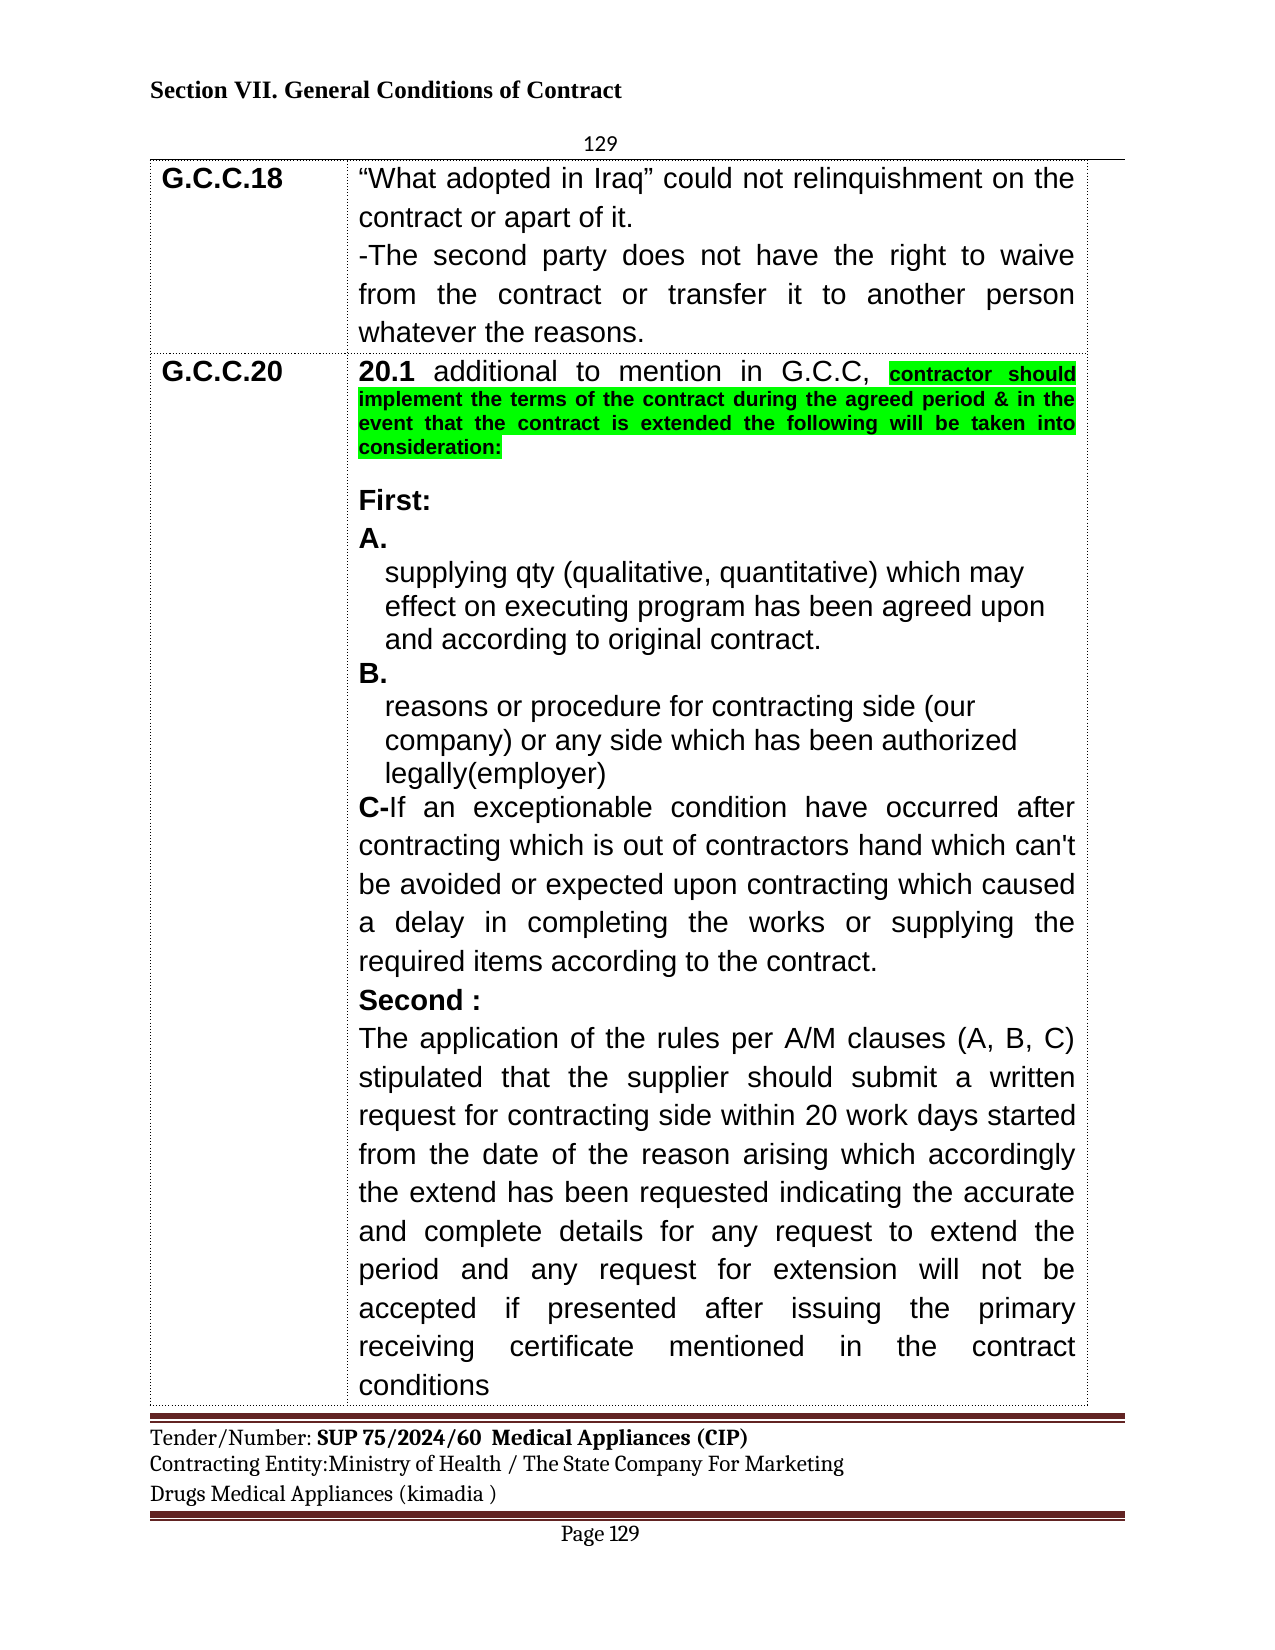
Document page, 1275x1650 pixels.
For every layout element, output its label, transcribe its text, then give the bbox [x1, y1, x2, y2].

table_cell G.C.C.18 [150, 160, 347, 353]
table_cell G.C.C.20 [150, 353, 347, 1405]
table_cell 20.1 additional to mention in G.C.C, contractor should implement the terms of the contract during the agreed period & in the event that the contract is extended the following will be taken into consideration: First: IIf any increase or change occurred in the required supplying qty (qualitative, quantitative) which may effect on executing program has been agreed upon and according to original contract. IIf the delay for executing the contract related to reasons or procedure for contracting side (our company) or any side which has been authorized legally(employer) C-If an exceptionable condition have occurred after contracting which is out of contractors hand which can't be avoided or expected upon contracting which caused a delay in completing the works or supplying the required items according to the contract. Second : The application of the rules per A/M clauses (A, B, C) stipulated that the supplier should submit a written request for contracting side within 20 work days started from the date of the reason arising which accordingly the extend has been requested indicating the accurate and complete details for any request to extend the period and any request for extension will not be accepted if presented after issuing the primary receiving certificate mentioned in the contract conditions [347, 353, 1088, 1405]
table_cell “What adopted in Iraq” could not relinquishment on the contract or apart of it. -The second party does not have the right to waive from the contract or transfer it to another person whatever the reasons. [347, 160, 1088, 353]
